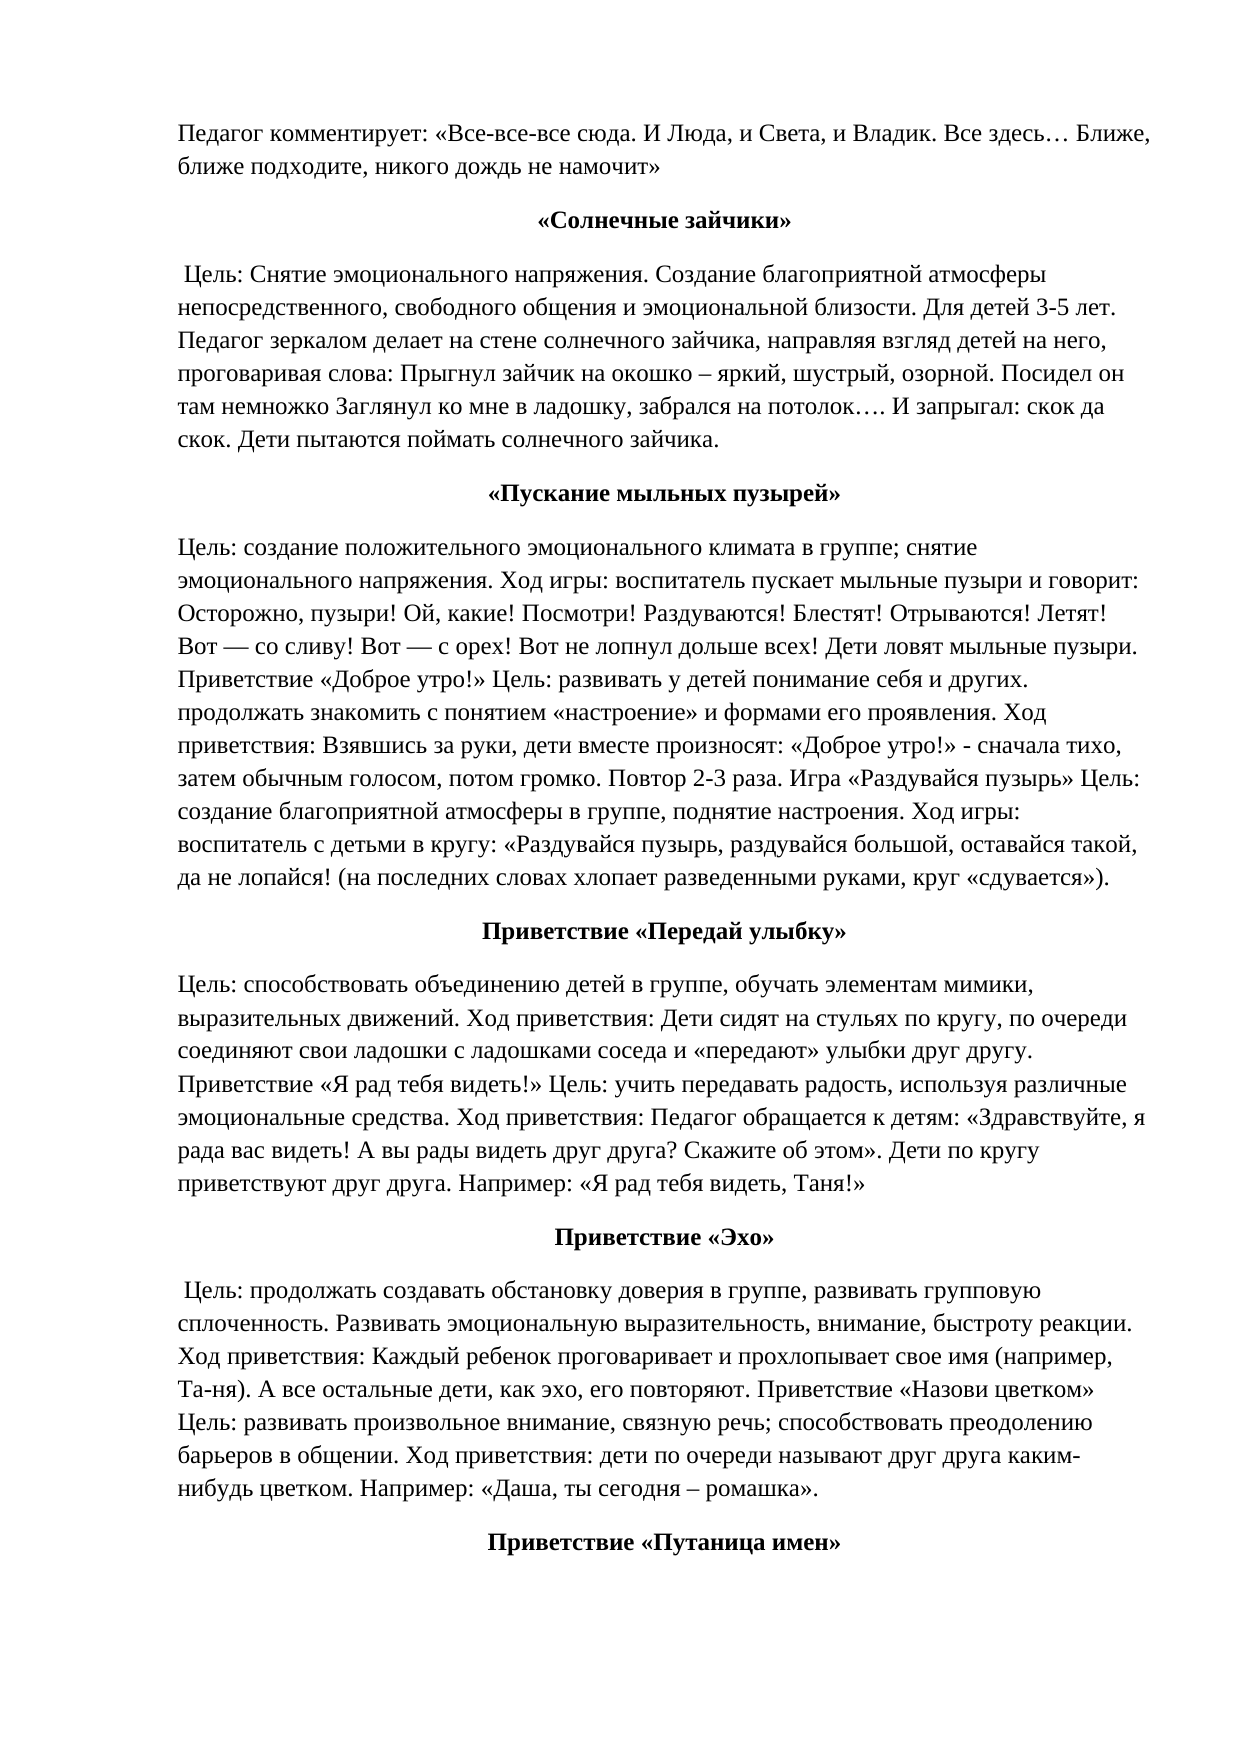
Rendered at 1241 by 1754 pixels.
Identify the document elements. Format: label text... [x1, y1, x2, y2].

text «Солнечные зайчики» [177, 205, 1152, 234]
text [177, 118, 1152, 180]
text Цель: способствовать объединению детей в группе, обучать элементам мимики, выразительных движений. Ход приветствия: Дети сидят на стульях по кругу, по очереди соединяют свои ладошки с ладошками соседа и «передают» улыбки друг другу. Приветствие «Я рад тебя видеть!» Цель: учить передавать радость, используя различные эмоциональные средства. Ход приветствия: Педагог обращается к детям: «Здравствуйте, я рада вас видеть! А вы рады видеть друг друга? Скажите об этом». Дети по кругу приветствуют друг друга. Например: «Я рад тебя видеть, Таня!» [177, 969, 1152, 1196]
text Цель: продолжать создавать обстановку доверия в группе, развивать групповую сплоченность. Развивать эмоциональную выразительность, внимание, быстроту реакции. Ход приветствия: Каждый ребенок проговаривает и прохлопывает свое имя (например, Та-ня). А все остальные дети, как эхо, его повторяют. Приветствие «Назови цветком» Цель: развивать произвольное внимание, связную речь; способствовать преодолению барьеров в общении. Ход приветствия: дети по очереди называют друг друга каким-нибудь цветком. Например: «Даша, ты сегодня – ромашка». [177, 1275, 1152, 1502]
text Цель: Снятие эмоционального напряжения. Создание благоприятной атмосферы непосредственного, свободного общения и эмоциональной близости. Для детей 3-5 лет. Педагог зеркалом делает на стене солнечного зайчика, направляя взгляд детей на него, проговаривая слова: Прыгнул зайчик на окошко – яркий, шустрый, озорной. Посидел он там немножко Заглянул ко мне в ладошку, забрался на потолок…. И запрыгал: скок да скок. Дети пытаются поймать солнечного зайчика. [177, 259, 1152, 453]
text Цель: создание положительного эмоционального климата в группе; снятие эмоционального напряжения. Ход игры: воспитатель пускает мыльные пузыри и говорит: Осторожно, пузыри! Ой, какие! Посмотри! Раздуваются! Блестят! Отрываются! Летят! Вот — со сливу! Вот — с орех! Вот не лопнул дольше всех! Дети ловят мыльные пузыри. Приветствие «Доброе утро!» Цель: развивать у детей понимание себя и других. продолжать знакомить с понятием «настроение» и формами его проявления. Ход приветствия: Взявшись за руки, дети вместе произносят: «Доброе утро!» - сначала тихо, затем обычным голосом, потом громко. Повтор 2-3 раза. Игра «Раздувайся пузырь» Цель: создание благоприятной атмосферы в группе, поднятие настроения. Ход игры: воспитатель с детьми в кругу: «Раздувайся пузырь, раздувайся большой, оставайся такой, да не лопайся! (на последних словах хлопает разведенными руками, круг «сдувается»). [177, 532, 1152, 891]
text Приветствие «Передай улыбку» [177, 916, 1152, 944]
text Приветствие «Эхо» [177, 1222, 1152, 1250]
text «Пускание мыльных пузырей» [177, 478, 1152, 507]
text Приветствие «Путаница имен» [177, 1527, 1152, 1556]
